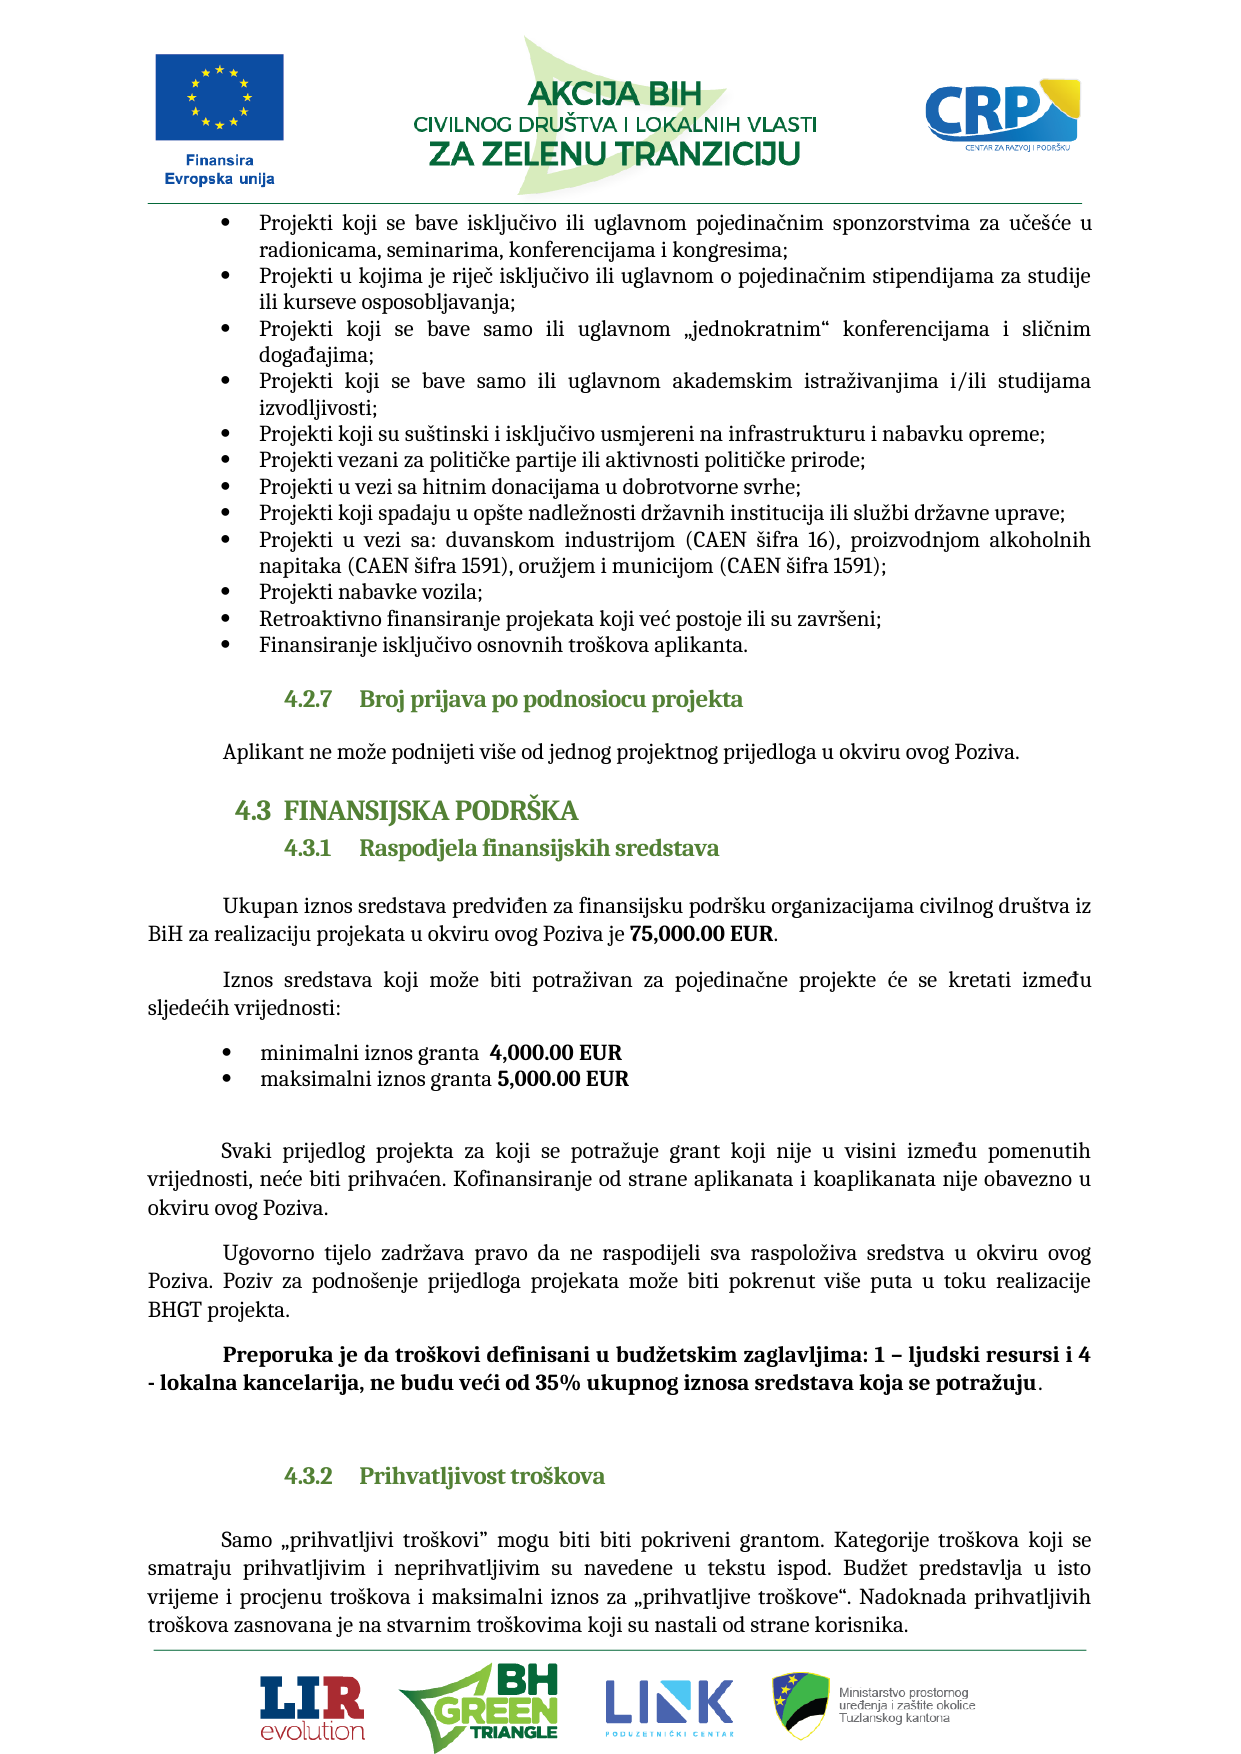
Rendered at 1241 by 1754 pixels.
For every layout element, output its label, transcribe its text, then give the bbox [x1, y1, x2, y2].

text Aplikant ne može podnijeti više od jednog projektnog prijedloga u okviru ovog Poziva. [148, 739, 1092, 765]
text Svaki prijedlog projekta za koji se potražuje grant koji nije u visini između pomenutih vrijednosti, neće biti prihvaćen. Kofinansiranje od strane aplikanata i koaplikanata nije obavezno u okviru ovog Poziva. [148, 1138, 1092, 1221]
text Samo „prihvatljivi troškovi” mogu biti biti pokriveni grantom. Kategorije troškova koji se smatraju prihvatljivim i neprihvatljivim su navedene u tekstu ispod. Budžet predstavlja u isto vrijeme i procjenu troškova i maksimalni iznos za „prihvatljive troškove“. Nadoknada prihvatljivih troškova zasnovana je na stvarnim troškovima koji su nastali od strane korisnika. [148, 1527, 1092, 1638]
text Iznos sredstava koji može biti potraživan za pojedinačne projekte će se kretati između sljedećih vrijednosti: [148, 966, 1092, 1021]
subtitle FINANSIJSKA PODRŠKA [235, 794, 1092, 828]
list Projekti koji se bave samo ili uglavnom akademskim istraživanjima i/ili studijama izvodljivosti; [221, 368, 1092, 421]
subtitle Broj prijava po podnosiocu projekta [284, 684, 1092, 713]
list Projekti koji se bave samo ili uglavnom „jednokratnim“ konferencijama i sličnim događajima; [221, 316, 1092, 368]
subtitle Raspodjela finansijskih sredstava [284, 834, 1092, 863]
list Projekti koji su suštinski i isključivo usmjereni na infrastrukturu i nabavku opreme; [221, 421, 1092, 447]
list Retroaktivno finansiranje projekata koji već postoje ili su završeni; [221, 605, 1092, 632]
list Projekti u vezi sa: duvanskom industrijom (CAEN šifra 16), proizvodnjom alkoholnih napitaka (CAEN šifra 1591), oružjem i municijom (CAEN šifra 1591); [221, 526, 1092, 579]
list Projekti u kojima je riječ isključivo ili uglavnom o pojedinačnim stipendijama za studije ili kurseve osposobljavanja; [221, 263, 1092, 316]
text Ugovorno tijelo zadržava pravo da ne raspodijeli sva raspoloživa sredstva u okviru ovog Poziva. Poziv za podnošenje prijedloga projekata može biti pokrenut više puta u toku realizacije BHGT projekta. [148, 1240, 1092, 1323]
subtitle Prihvatljivost troškova [284, 1462, 1092, 1491]
list Projekti vezani za političke partije ili aktivnosti političke prirode; [221, 447, 1092, 474]
list minimalni iznos granta 4,000.00 EUR [223, 1040, 1092, 1066]
text Preporuka je da troškovi definisani u budžetskim zaglavljima: 1 – ljudski resursi i 4 - lokalna kancelarija, ne budu veći od 35% ukupnog iznosa sredstava koja se potražuju. [148, 1342, 1092, 1396]
text Ukupan iznos sredstava predviđen za finansijsku podršku organizacijama civilnog društva iz BiH za realizaciju projekata u okviru ovog Poziva je 75,000.00 EUR. [148, 893, 1092, 948]
list Projekti nabavke vozila; [221, 579, 1092, 605]
list Finansiranje isključivo osnovnih troškova aplikanta. [221, 632, 1092, 658]
list Projekti koji spadaju u opšte nadležnosti državnih institucija ili službi državne uprave; [221, 500, 1092, 526]
list Projekti u vezi sa hitnim donacijama u dobrotvorne svrhe; [221, 474, 1092, 500]
picture [153, 1649, 1087, 1754]
list maksimalni iznos granta 5,000.00 EUR [223, 1066, 1092, 1093]
picture [147, 29, 1083, 211]
list Projekti koji se bave isključivo ili uglavnom pojedinačnim sponzorstvima za učešće u radionicama, seminarima, konferencijama i kongresima; [221, 210, 1092, 263]
